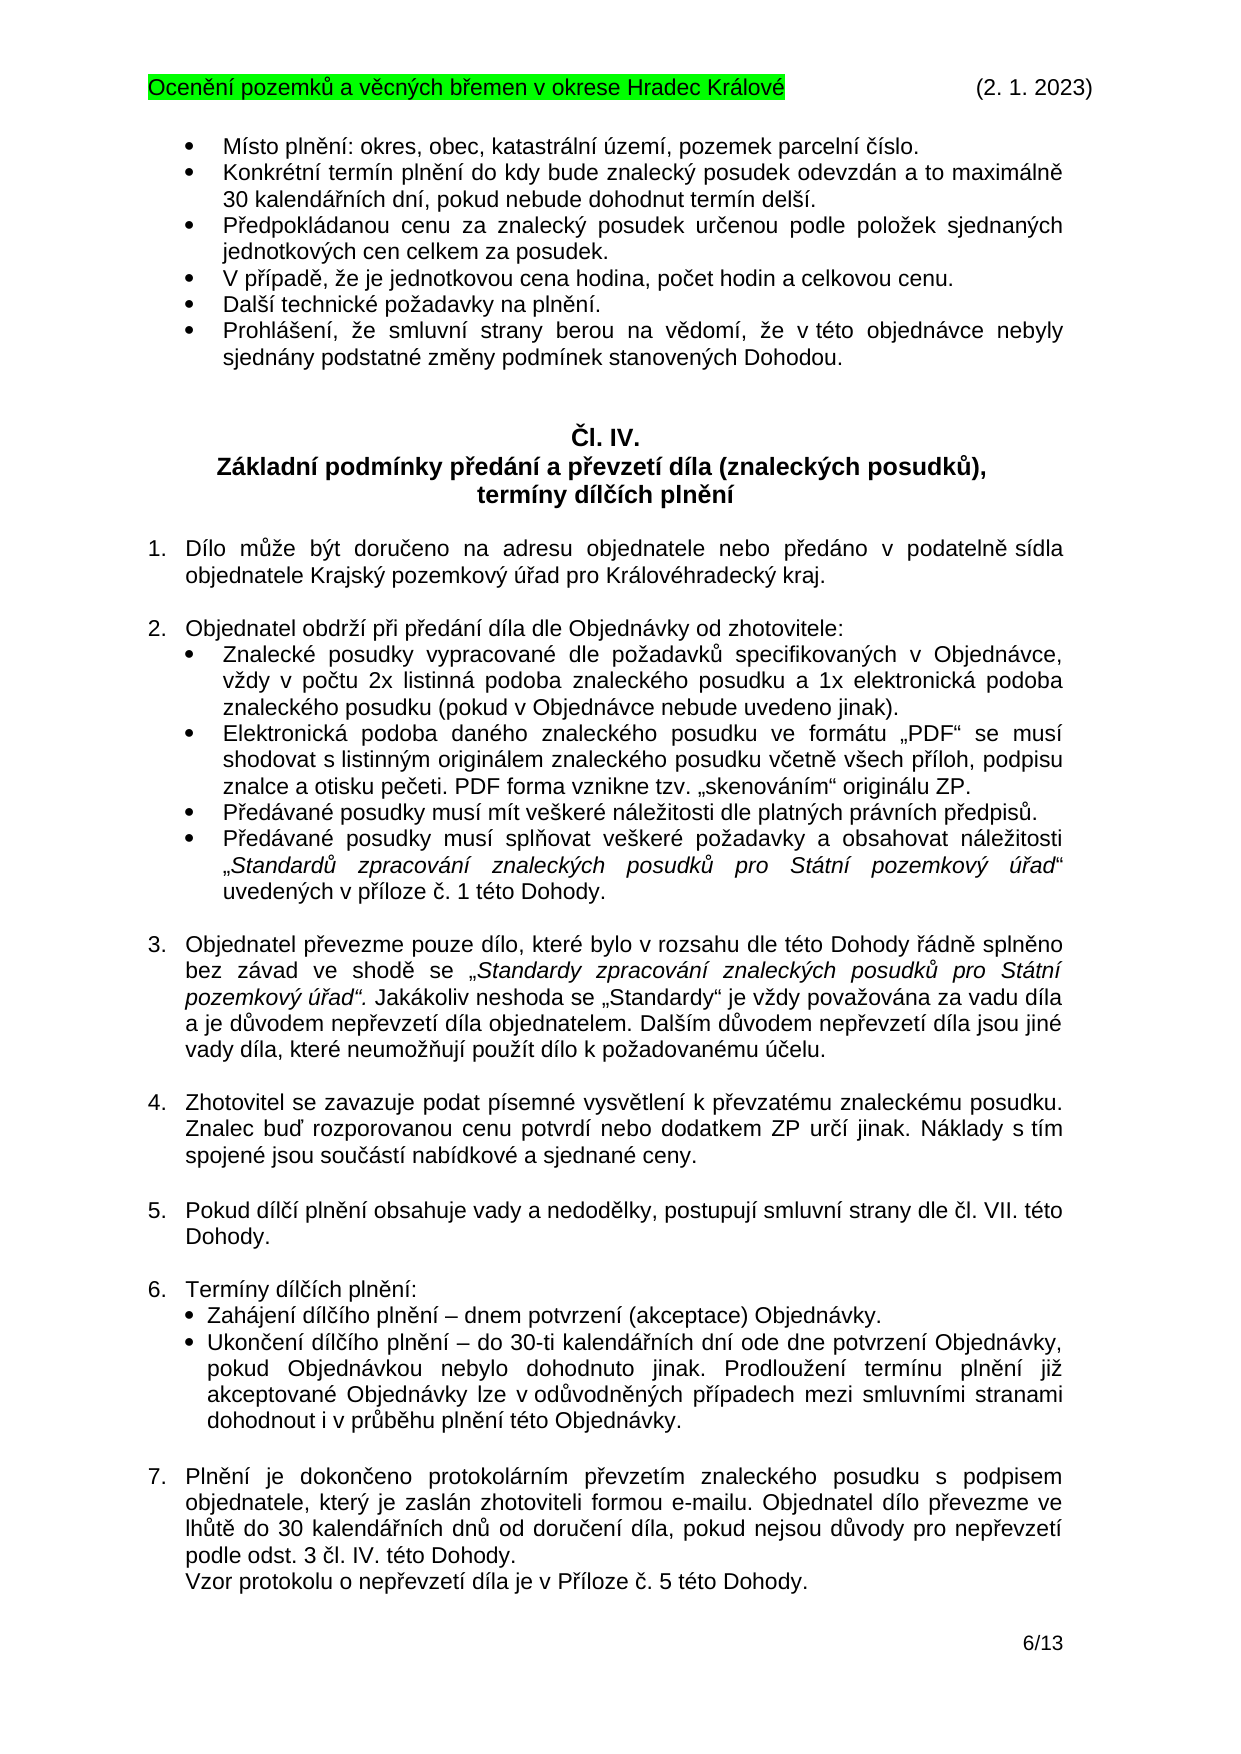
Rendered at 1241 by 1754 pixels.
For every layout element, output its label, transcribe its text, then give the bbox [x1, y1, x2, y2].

text Čl. IV. [148, 423, 1063, 452]
list Předávané posudky musí splňovat veškeré požadavky a obsahovat náležitosti „Standardů zpracování znaleckých posudků pro Státní pozemkový úřad“ uvedených v příloze č. 1 této Dohody. [185, 825, 1063, 904]
list Další technické požadavky na plnění. [185, 291, 1063, 317]
list V případě, že je jednotkovou cena hodina, počet hodin a celkovou cenu. [185, 265, 1063, 291]
list Místo plnění: okres, obec, katastrální území, pozemek parcelní číslo. [185, 133, 1063, 159]
list Pokud dílčí plnění obsahuje vady a nedodělky, postupují smluvní strany dle čl. VII. této Dohody. [148, 1197, 1063, 1249]
text Základní podmínky předání a převzetí díla (znaleckých posudků), termíny dílčích plnění [148, 452, 1063, 509]
list Ukončení dílčího plnění – do 30-ti kalendářních dní ode dne potvrzení Objednávky, pokud Objednávkou nebylo dohodnuto jinak. Prodloužení termínu plnění již akceptované Objednávky lze v odůvodněných případech mezi smluvními stranami dohodnout i v průběhu plnění této Objednávky. [185, 1328, 1063, 1434]
list Zhotovitel se zavazuje podat písemné vysvětlení k převzatému znaleckému posudku. Znalec buď rozporovanou cenu potvrdí nebo dodatkem ZP určí jinak. Náklady s tím spojené jsou součástí nabídkové a sjednané ceny. [148, 1089, 1063, 1168]
list Vzor protokolu o nepřevzetí díla je v Příloze č. 5 této Dohody. [185, 1568, 1063, 1594]
list Objednatel obdrží při předání díla dle Objednávky od zhotovitele: [148, 614, 1063, 641]
list Konkrétní termín plnění do kdy bude znalecký posudek odevzdán a to maximálně 30 kalendářních dní, pokud nebude dohodnut termín delší. [185, 159, 1063, 212]
list Předpokládanou cenu za znalecký posudek určenou podle položek sjednaných jednotkových cen celkem za posudek. [185, 212, 1063, 265]
list Prohlášení, že smluvní strany berou na vědomí, že v této objednávce nebyly sjednány podstatné změny podmínek stanovených Dohodou. [185, 317, 1063, 370]
list Elektronická podoba daného znaleckého posudku ve formátu „PDF“ se musí shodovat s listinným originálem znaleckého posudku včetně všech příloh, podpisu znalce a otisku pečeti. PDF forma vznikne tzv. „skenováním“ originálu ZP. [185, 720, 1063, 799]
list Znalecké posudky vypracované dle požadavků specifikovaných v Objednávce, vždy v počtu 2x listinná podoba znaleckého posudku a 1x elektronická podoba znaleckého posudku (pokud v Objednávce nebude uvedeno jinak). [185, 641, 1063, 720]
list Plnění je dokončeno protokolárním převzetím znaleckého posudku s podpisem objednatele, který je zaslán zhotoviteli formou e-mailu. Objednatel dílo převezme ve lhůtě do 30 kalendářních dnů od doručení díla, pokud nejsou důvody pro nepřevzetí podle odst. 3 čl. IV. této Dohody. [148, 1463, 1063, 1568]
list Předávané posudky musí mít veškeré náležitosti dle platných právních předpisů. [185, 799, 1063, 825]
list Dílo může být doručeno na adresu objednatele nebo předáno v podatelně sídla objednatele Krajský pozemkový úřad pro Královéhradecký kraj. [148, 535, 1063, 588]
list Termíny dílčích plnění: [148, 1276, 1063, 1302]
list Zahájení dílčího plnění – dnem potvrzení (akceptace) Objednávky. [185, 1302, 1063, 1328]
list Objednatel převezme pouze dílo, které bylo v rozsahu dle této Dohody řádně splněno bez závad ve shodě se „Standardy zpracování znaleckých posudků pro Státní pozemkový úřad“. Jakákoliv neshoda se „Standardy“ je vždy považována za vadu díla a je důvodem nepřevzetí díla objednatelem. Dalším důvodem nepřevzetí díla jsou jiné vady díla, které neumožňují použít dílo k požadovanému účelu. [148, 931, 1063, 1062]
